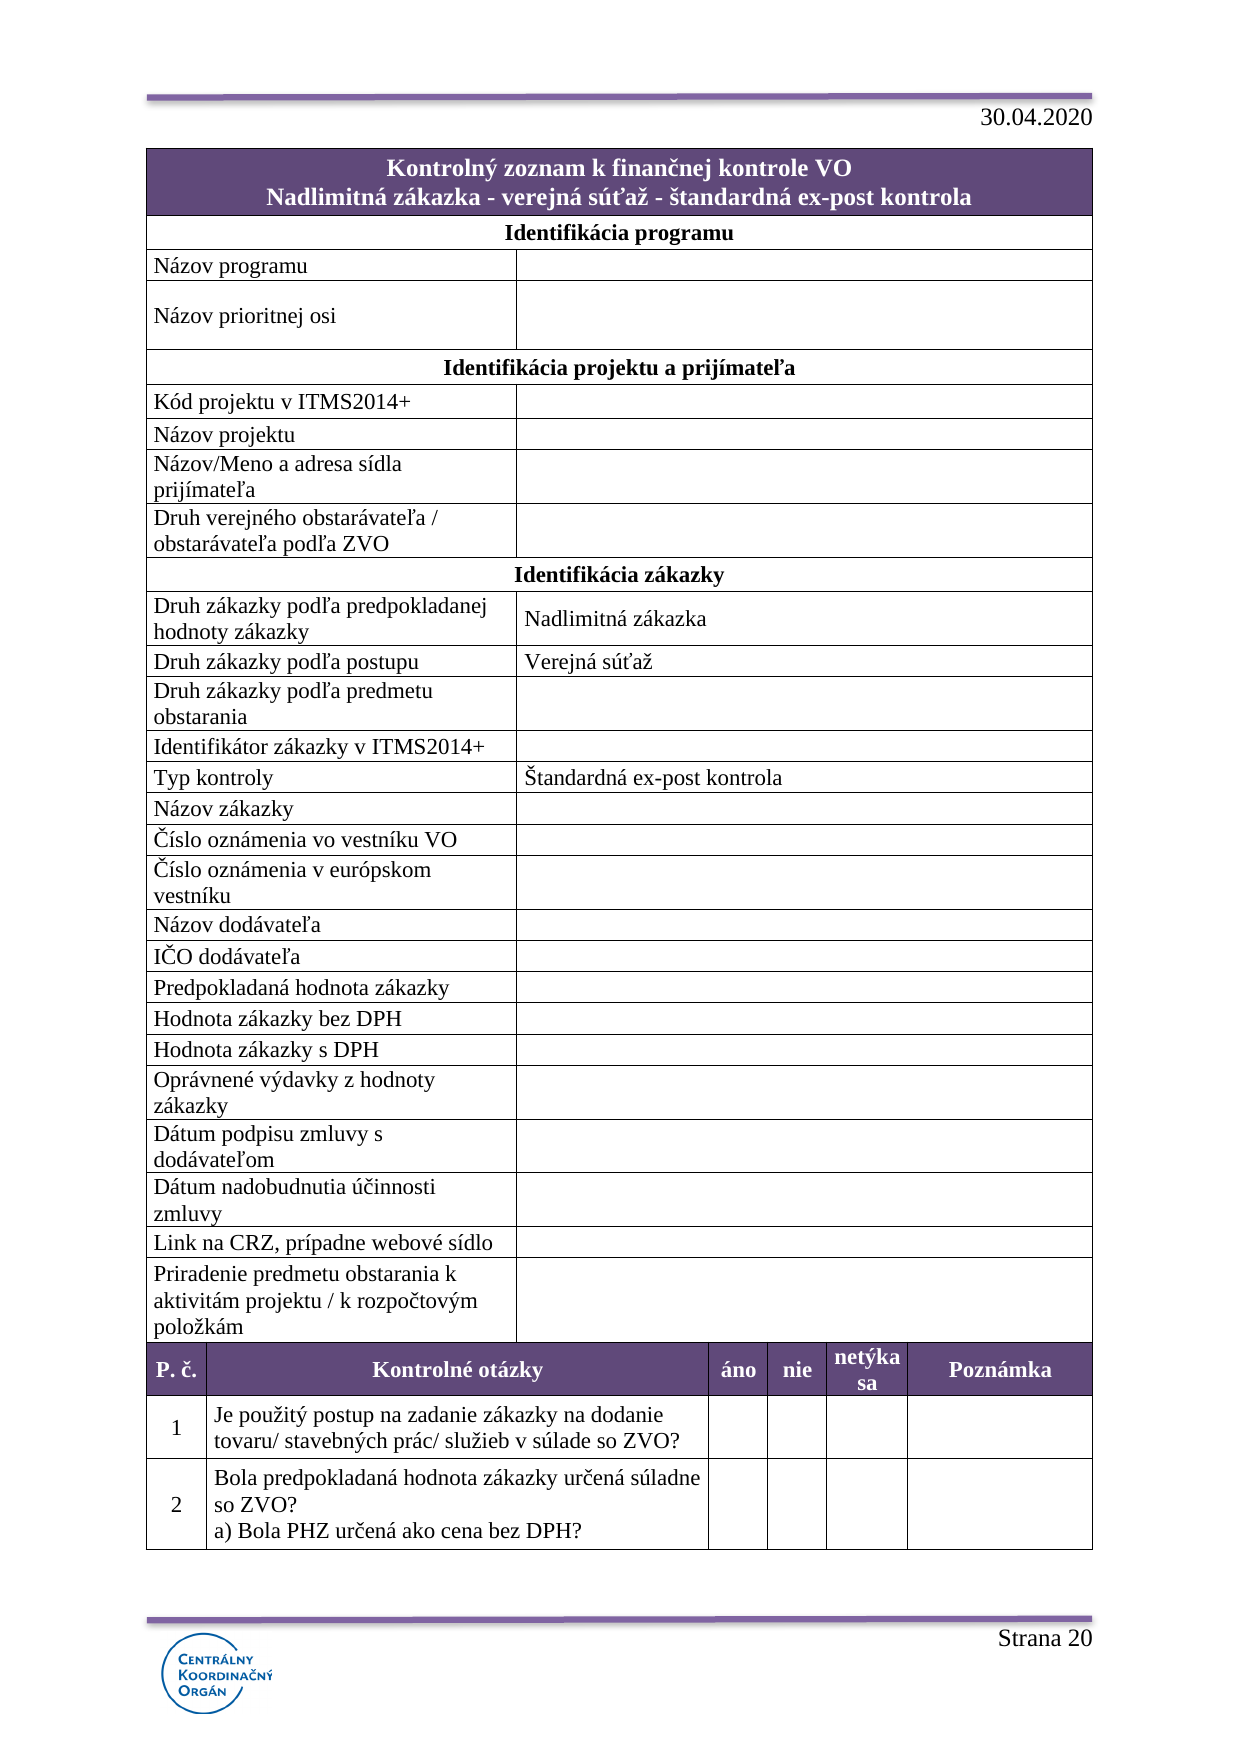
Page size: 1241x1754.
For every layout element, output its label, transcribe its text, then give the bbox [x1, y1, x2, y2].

table_cell [908, 1396, 1092, 1458]
table_cell [517, 677, 1092, 730]
table_cell [709, 1459, 767, 1549]
table_cell Link na CRZ, prípadne webové sídlo [147, 1227, 516, 1257]
table_cell Druh zákazky podľa postupu [147, 646, 516, 676]
table_cell [517, 419, 1092, 449]
table_cell Názov zákazky [147, 793, 516, 823]
table_cell [908, 1459, 1092, 1549]
table_cell Druh verejného obstarávateľa / obstarávateľa podľa ZVO [147, 504, 516, 557]
table_cell [517, 731, 1092, 761]
table_cell áno [709, 1343, 767, 1395]
table_cell [517, 941, 1092, 971]
table_cell [768, 1396, 826, 1458]
table_cell Poznámka [908, 1343, 1092, 1395]
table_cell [207, 1459, 708, 1549]
table_cell Kód projektu v ITMS2014+ [147, 385, 516, 418]
table_cell Dátum nadobudnutia účinnosti zmluvy [147, 1173, 516, 1226]
table_cell Názov/Meno a adresa sídla prijímateľa [147, 450, 516, 503]
table_cell Identifikácia projektu a prijímateľa [147, 350, 1092, 383]
table_cell [768, 1459, 826, 1549]
table_cell 1 [147, 1396, 206, 1458]
table_cell Nadlimitná zákazka [517, 592, 1092, 645]
table_cell Druh zákazky podľa predmetu obstarania [147, 677, 516, 730]
table_cell [517, 793, 1092, 823]
table_cell [517, 1120, 1092, 1172]
table_cell netýka sa [827, 1343, 907, 1395]
table_cell 2 [147, 1459, 206, 1549]
table_cell Štandardná ex-post kontrola [517, 762, 1092, 792]
table_cell [517, 825, 1092, 855]
picture [159, 1631, 272, 1713]
table_cell Predpokladaná hodnota zákazky [147, 972, 516, 1002]
table_cell Hodnota zákazky s DPH [147, 1035, 516, 1065]
table_cell [517, 1035, 1092, 1065]
table_cell Názov dodávateľa [147, 910, 516, 940]
table_cell Názov prioritnej osi [147, 281, 516, 349]
table_cell Je použitý postup na zadanie zákazky na dodanie tovaru/ stavebných prác/ služieb v súlade so ZVO? [207, 1396, 708, 1458]
table_cell Číslo oznámenia v európskom vestníku [147, 856, 516, 908]
table_cell [709, 1396, 767, 1458]
table_cell Priradenie predmetu obstarania k aktivitám projektu / k rozpočtovým položkám [147, 1258, 516, 1342]
table_cell [517, 972, 1092, 1002]
table_cell Typ kontroly [147, 762, 516, 792]
table_cell Oprávnené výdavky z hodnoty zákazky [147, 1066, 516, 1118]
table_cell [517, 1173, 1092, 1226]
table_cell [517, 1066, 1092, 1118]
table_cell P. č. [147, 1343, 206, 1395]
table_cell [517, 450, 1092, 503]
table_cell Kontrolné otázky [207, 1343, 708, 1395]
table_cell Hodnota zákazky bez DPH [147, 1003, 516, 1033]
table_cell Identifikácia zákazky [147, 558, 1092, 591]
table_cell Identifikátor zákazky v ITMS2014+ [147, 731, 516, 761]
table_cell Identifikácia programu [147, 216, 1092, 249]
table_cell [517, 1227, 1092, 1257]
table_cell [827, 1396, 907, 1458]
table_cell Dátum podpisu zmluvy s dodávateľom [147, 1120, 516, 1172]
table_cell [827, 1459, 907, 1549]
table_cell Verejná súťaž [517, 646, 1092, 676]
table_cell [517, 1003, 1092, 1033]
table_cell Číslo oznámenia vo vestníku VO [147, 825, 516, 855]
table_cell Názov projektu [147, 419, 516, 449]
table_cell IČO dodávateľa [147, 941, 516, 971]
table_cell [517, 856, 1092, 908]
table_cell [517, 910, 1092, 940]
table_cell Druh zákazky podľa predpokladanej hodnoty zákazky [147, 592, 516, 645]
table_cell [517, 1258, 1092, 1342]
table_header Kontrolný zoznam k finančnej kontrole VO Nadlimitná zákazka - verejná súťaž - štandardná ex-post kontrola [147, 149, 1092, 215]
table_cell Názov programu [147, 250, 516, 280]
table_cell nie [768, 1343, 826, 1395]
table_cell [517, 281, 1092, 349]
table_cell [517, 250, 1092, 280]
table_cell [517, 385, 1092, 418]
table_cell [517, 504, 1092, 557]
